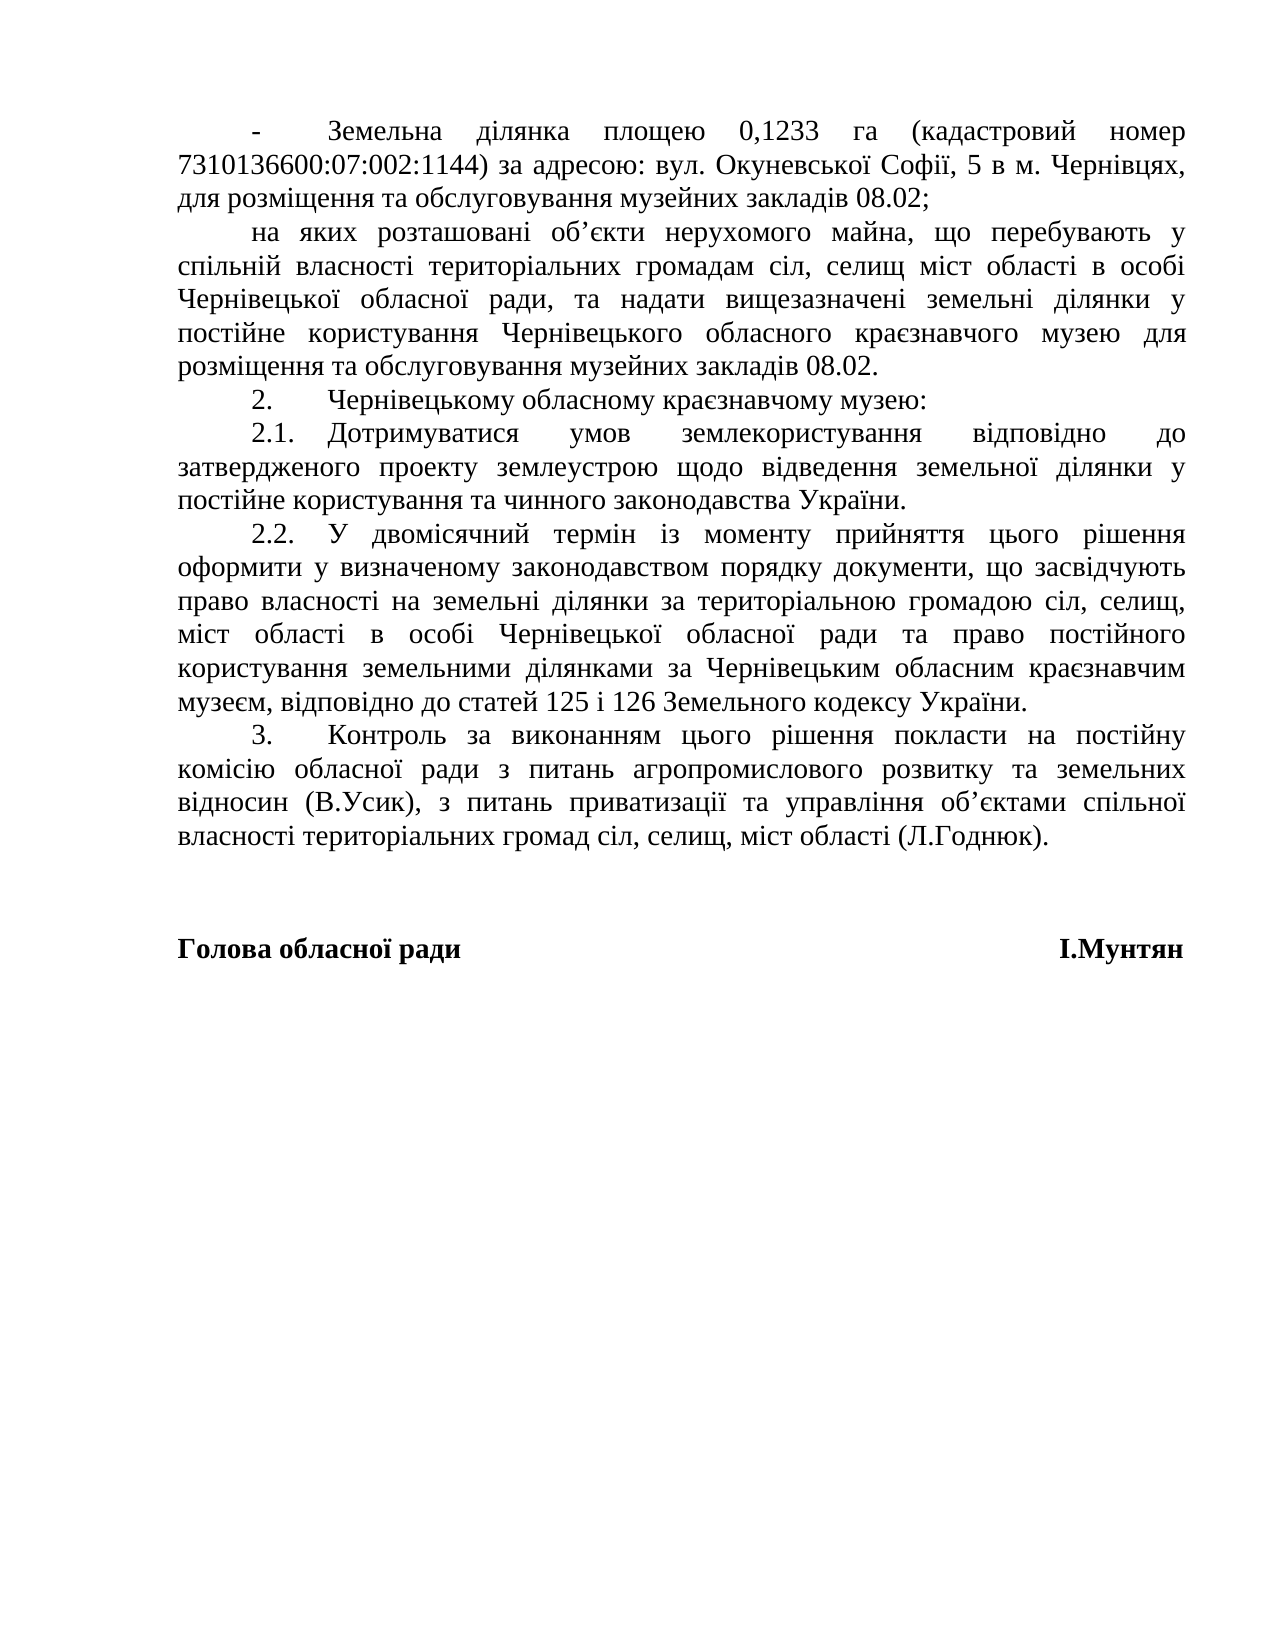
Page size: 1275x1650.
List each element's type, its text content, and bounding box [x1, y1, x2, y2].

text 2.2. У двомісячний термін із моменту прийняття цього рішення оформити у визначеному законодавством порядку документи, що засвідчують право власності на земельні ділянки за територіальною громадою сіл, селищ, міст області в особі Чернівецької обласної ради та право постійного користування земельними ділянками за Чернівецьким обласним краєзнавчим музеєм, відповідно до статей 125 і 126 Земельного кодексу України. [177, 516, 1186, 717]
text Голова обласної ради І.Мунтян [177, 931, 1186, 964]
text 3. Контроль за виконанням цього рішення покласти на постійну комісію обласної ради з питань агропромислового розвитку та земельних відносин (В.Усик), з питань приватизації та управління об’єктами спільної власності територіальних громад сіл, селищ, міст області (Л.Годнюк). [177, 717, 1186, 851]
text на яких розташовані об’єкти нерухомого майна, що перебувають у спільній власності територіальних громадам сіл, селищ міст області в особі Чернівецької обласної ради, та надати вищезазначені земельні ділянки у постійне користування Чернівецького обласного краєзнавчого музею для розміщення та обслуговування музейних закладів 08.02. [177, 214, 1186, 382]
text 2.1. Дотримуватися умов землекористування відповідно до затвердженого проекту землеустрою щодо відведення земельної ділянки у постійне користування та чинного законодавства України. [177, 415, 1186, 516]
text 2. Чернівецькому обласному краєзнавчому музею: [177, 382, 1186, 415]
text - Земельна ділянка площею 0,1233 га (кадастровий номер 7310136600:07:002:1144) за адресою: вул. Окуневської Софії, 5 в м. Чернівцях, для розміщення та обслуговування музейних закладів 08.02; [177, 113, 1186, 214]
